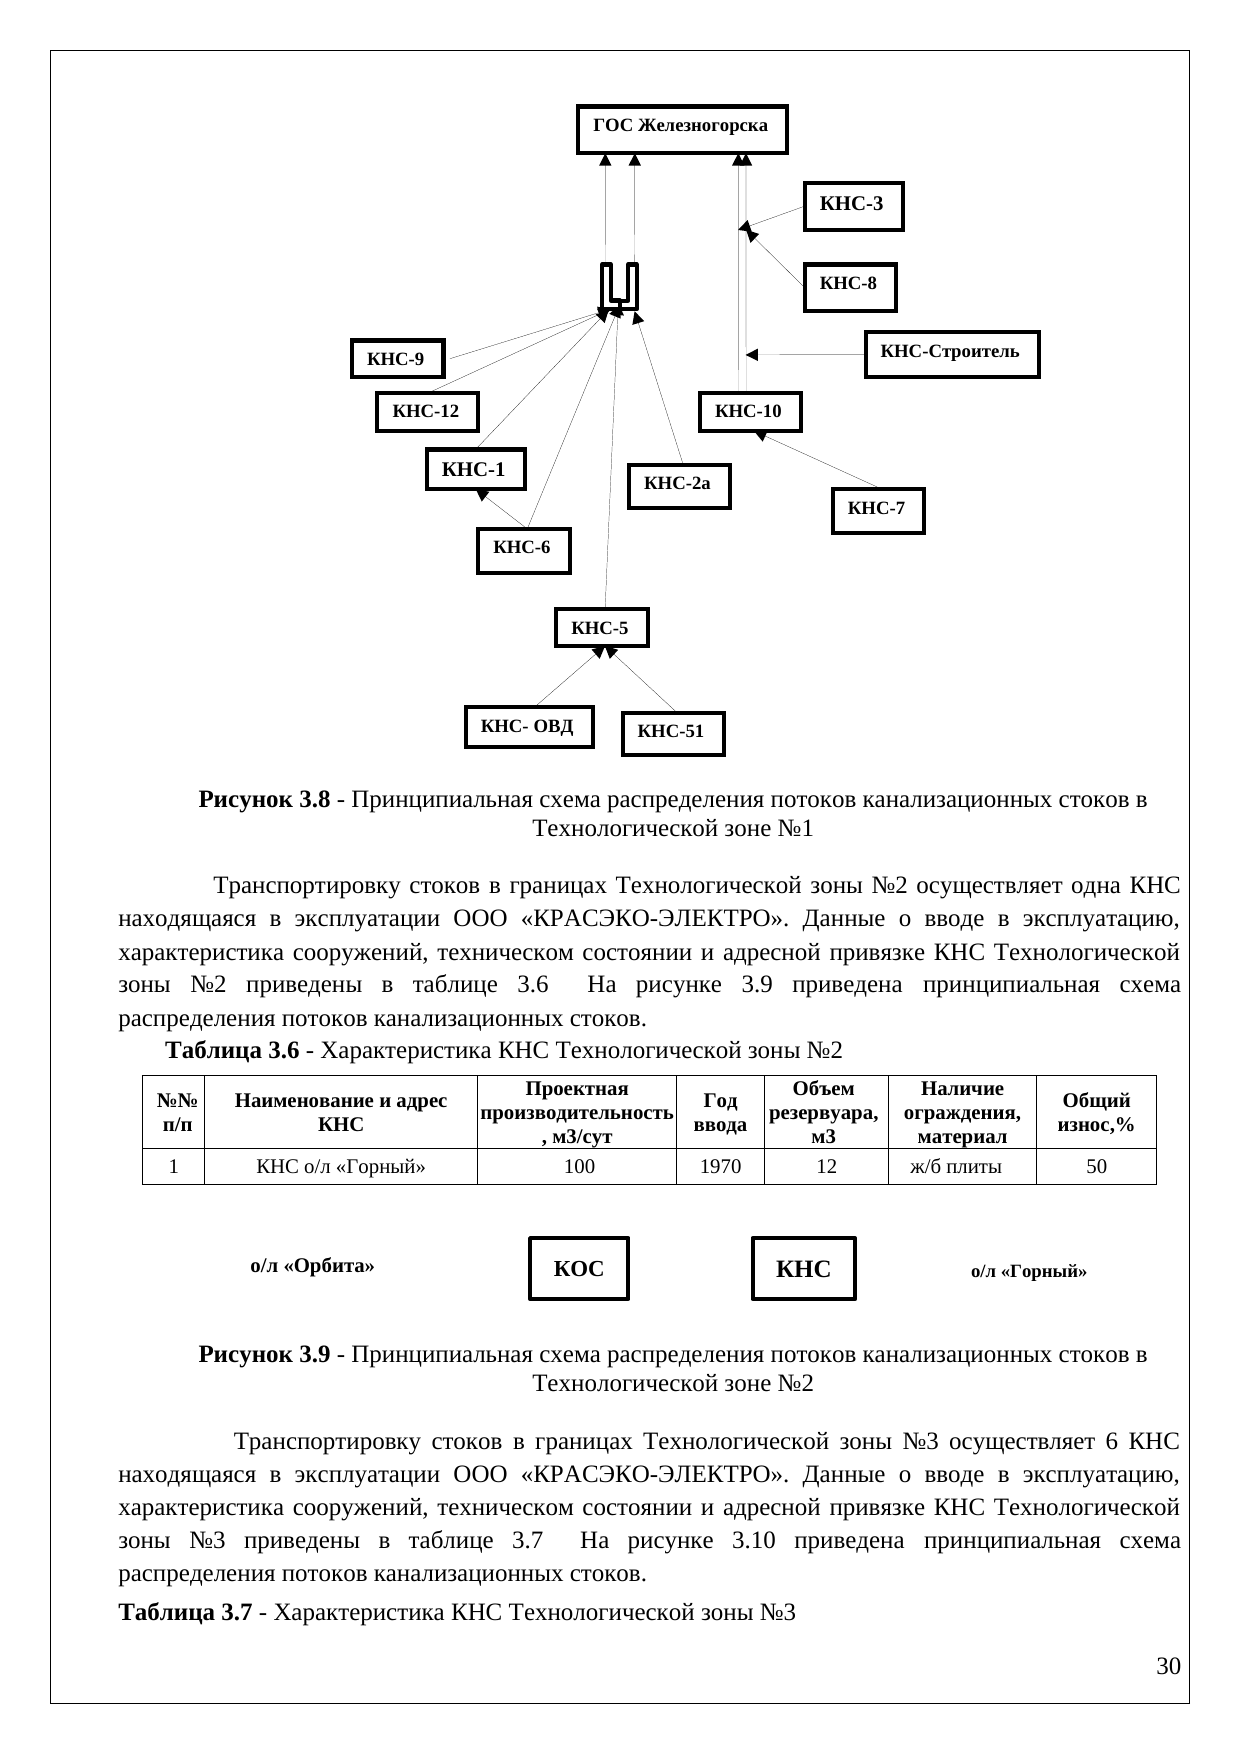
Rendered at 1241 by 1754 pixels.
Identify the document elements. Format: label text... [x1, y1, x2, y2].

table_header Год ввода [677, 1076, 764, 1148]
table_cell КНС о/л «Горный» [205, 1149, 477, 1184]
table_cell ж/б плиты [889, 1149, 1036, 1184]
table_cell 1970 [677, 1149, 764, 1184]
table_cell 12 [765, 1149, 888, 1184]
table_cell 50 [1037, 1149, 1156, 1184]
table_header Проектная производительность, м3/сут [478, 1076, 676, 1148]
table_cell 100 [478, 1149, 676, 1184]
list Рисунок 3.9 - Принципиальная схема распределения потоков канализационных стоков в Технологической зоне №2 [165, 1339, 1181, 1397]
table_header Общий износ,% [1037, 1076, 1156, 1148]
table_header Наименование и адрес КНС [205, 1076, 477, 1148]
table_header Наличие ограждения, материал [889, 1076, 1036, 1148]
list Транспортировку стоков в границах Технологической зоны №2 осуществляет одна КНС находящаяся в эксплуатации ООО «КРАСЭКО-ЭЛЕКТРО». Данные о вводе в эксплуатацию, характеристика сооружений, техническом состоянии и адресной привязке КНС Технологической зоны №2 приведены в таблице 3.6 На рисунке 3.9 приведена принципиальная схема распределения потоков канализационных стоков. [118, 871, 1181, 1031]
list Транспортировку стоков в границах Технологической зоны №3 осуществляет 6 КНС находящаяся в эксплуатации ООО «КРАСЭКО-ЭЛЕКТРО». Данные о вводе в эксплуатацию, характеристика сооружений, техническом состоянии и адресной привязке КНС Технологической зоны №3 приведены в таблице 3.7 На рисунке 3.10 приведена принципиальная схема распределения потоков канализационных стоков. [118, 1426, 1181, 1587]
table_header Объем резервуара, м3 [765, 1076, 888, 1148]
table_header №№ п/п [143, 1076, 204, 1148]
list Таблица 3.6 - Характеристика КНС Технологической зоны №2 [165, 1036, 1181, 1064]
text Таблица 3.7 - Характеристика КНС Технологической зоны №3 [118, 1597, 1181, 1626]
list Рисунок 3.8 - Принципиальная схема распределения потоков канализационных стоков в Технологической зоне №1 [165, 784, 1181, 842]
table_cell 1 [143, 1149, 204, 1184]
